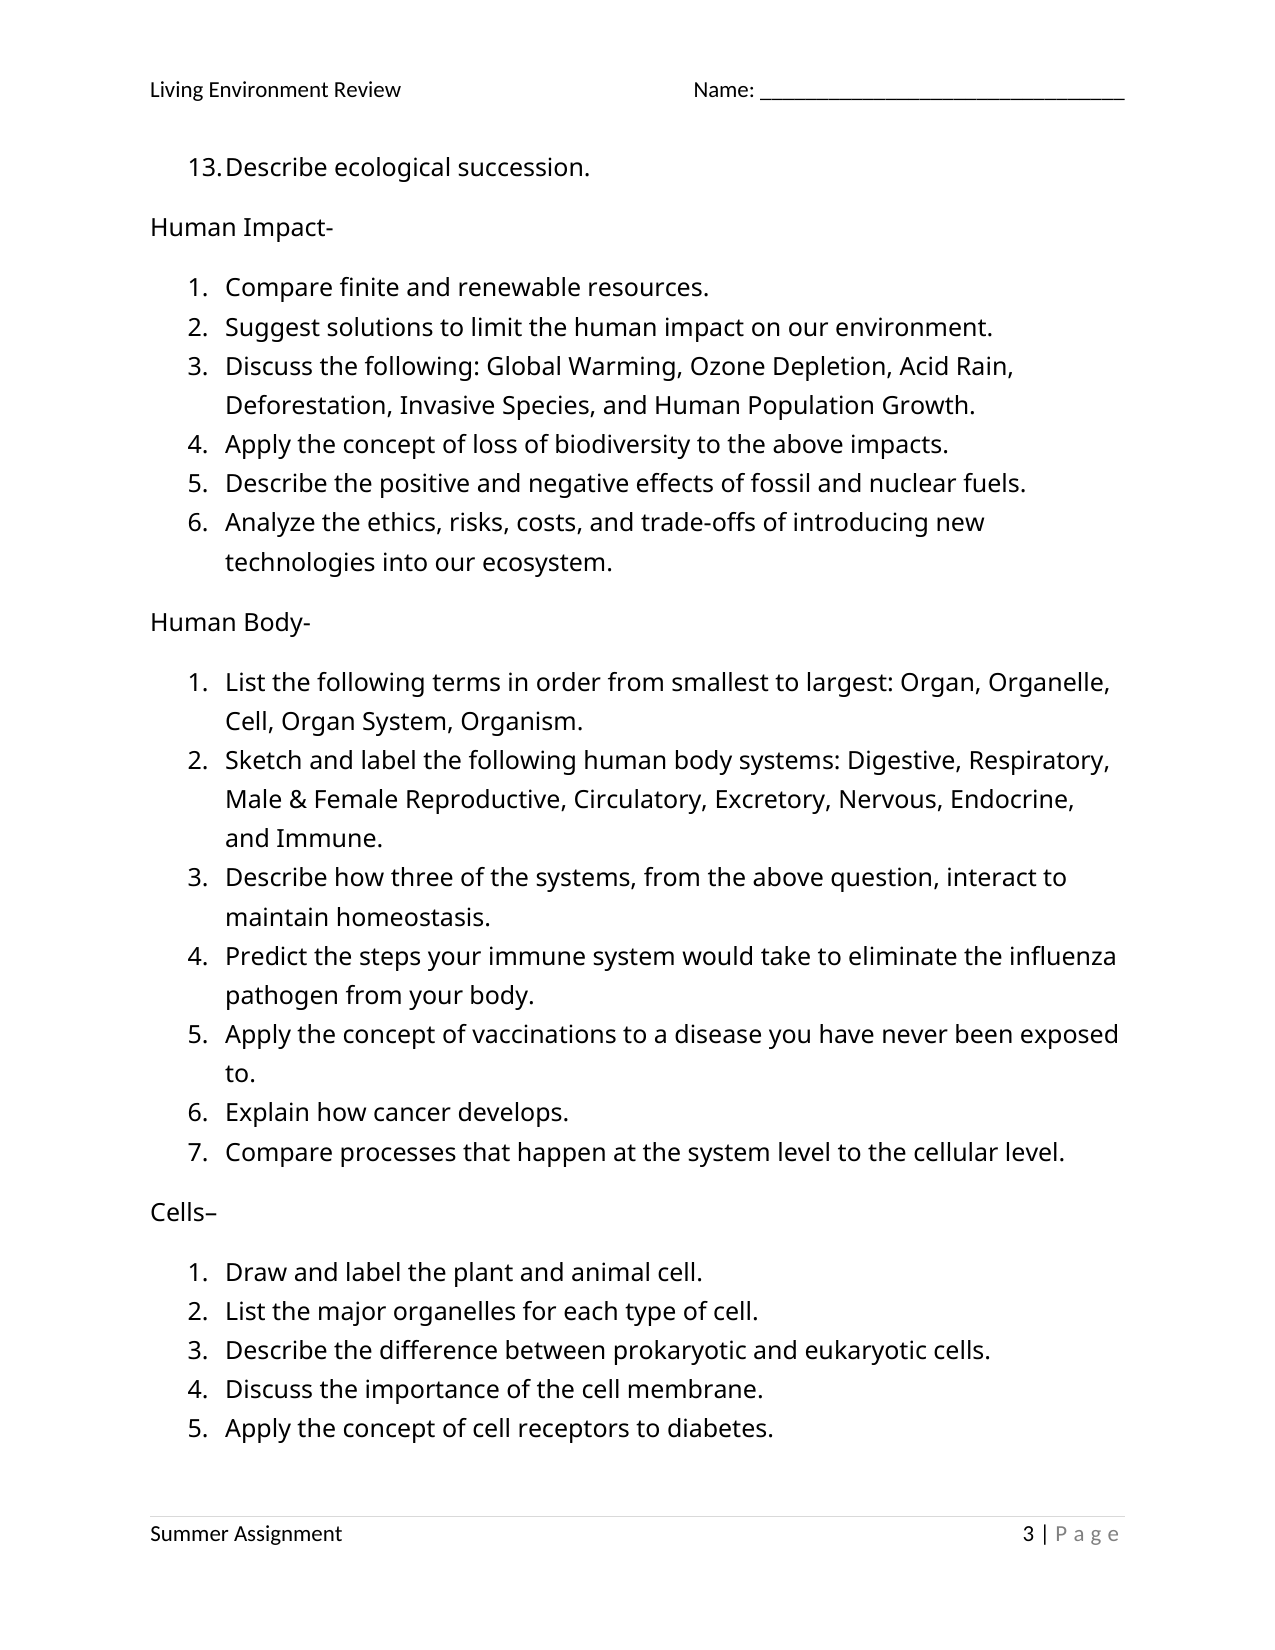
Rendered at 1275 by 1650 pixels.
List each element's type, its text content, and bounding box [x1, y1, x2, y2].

list Analyze the ethics, risks, costs, and trade-offs of introducing new technologies into our ecosystem. [187, 505, 1125, 578]
list Draw and label the plant and animal cell. [187, 1254, 1125, 1288]
list Suggest solutions to limit the human impact on our environment. [187, 309, 1125, 343]
list Explain how cancer develops. [187, 1095, 1125, 1129]
list Sketch and label the following human body systems: Digestive, Respiratory, Male & Female Reproductive, Circulatory, Excretory, Nervous, Endocrine, and Immune. [187, 742, 1125, 855]
text Human Body- [150, 604, 1125, 638]
list Compare finite and renewable resources. [187, 270, 1125, 304]
text Cells– [150, 1194, 1125, 1228]
list Discuss the following: Global Warming, Ozone Depletion, Acid Rain, Deforestation, Invasive Species, and Human Population Growth. [187, 348, 1125, 422]
list List the following terms in order from smallest to largest: Organ, Organelle, Cell, Organ System, Organism. [187, 664, 1125, 737]
list List the major organelles for each type of cell. [187, 1293, 1125, 1327]
list Describe the difference between prokaryotic and eukaryotic cells. [187, 1332, 1125, 1367]
list Predict the steps your immune system would take to eliminate the influenza pathogen from your body. [187, 938, 1125, 1012]
list Compare processes that happen at the system level to the cellular level. [187, 1134, 1125, 1168]
list Discuss the importance of the cell membrane. [187, 1372, 1125, 1406]
list Apply the concept of vaccinations to a disease you have never been exposed to. [187, 1017, 1125, 1090]
list Describe ecological succession. [187, 150, 1125, 184]
list Describe how three of the systems, from the above question, interact to maintain homeostasis. [187, 860, 1125, 933]
list Describe the positive and negative effects of fossil and nuclear fuels. [187, 466, 1125, 500]
text Human Impact- [150, 210, 1125, 244]
list Apply the concept of cell receptors to diabetes. [187, 1411, 1125, 1445]
list Apply the concept of loss of biodiversity to the above impacts. [187, 427, 1125, 461]
